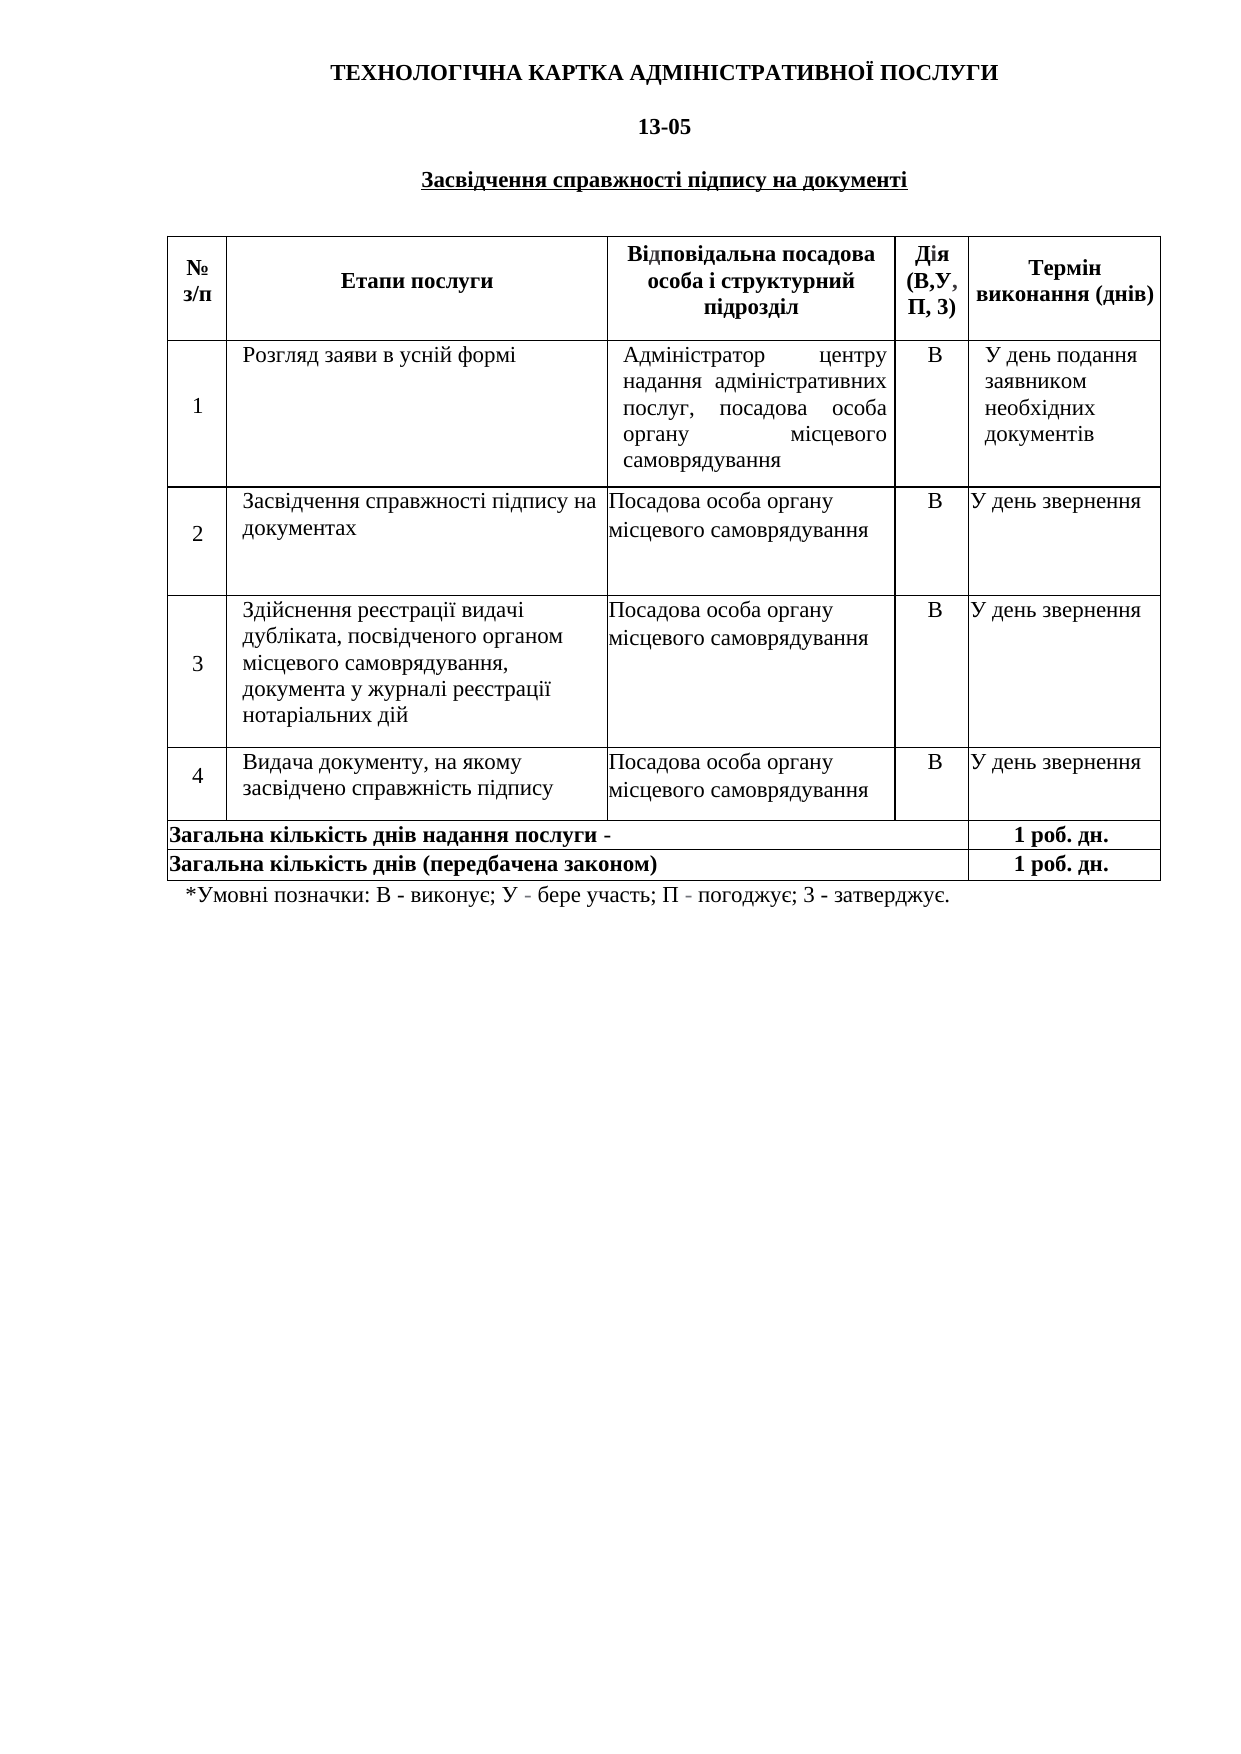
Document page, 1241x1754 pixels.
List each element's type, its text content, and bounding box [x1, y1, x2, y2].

table_cell 4 [168, 748, 226, 820]
table_header Відповідальна посадова особа і структурний підрозділ [608, 237, 894, 340]
table_header Етапи послуги [227, 237, 607, 340]
table_cell В [896, 488, 968, 595]
table_cell В [896, 341, 968, 486]
table_cell Розгляд заяви в усній формі [227, 341, 607, 486]
table_cell Загальна кількість днів (передбачена законом) [168, 850, 968, 880]
text Засвідчення справжності підпису на документі [177, 166, 1152, 192]
table_cell У день звернення [969, 488, 1160, 595]
text *Умовні позначки: В - виконує; У - бере участь; П - погоджує; 3 - затверджує. [185, 881, 1152, 908]
table_cell Посадова особа органу місцевого самоврядування [608, 488, 894, 595]
table_cell Адміністратор центру надання адміністративних послуг, посадова особа органу місцевого самоврядування [608, 341, 894, 486]
table_cell Посадова особа органу місцевого самоврядування [608, 596, 894, 747]
table_cell У день подання заявником необхідних документів [969, 341, 1160, 486]
table_cell В [896, 596, 968, 747]
table_cell У день звернення [969, 596, 1160, 747]
table_cell Засвідчення справжності підпису на документах [227, 488, 607, 595]
text ТЕХНОЛОГІЧНА КАРТКА АДМІНІСТРАТИВНОЇ ПОСЛУГИ [177, 59, 1152, 113]
table_cell Посадова особа органу місцевого самоврядування [608, 748, 894, 820]
table_cell Загальна кількість днів надання послуги - [168, 821, 968, 849]
table_header Дія (В,У, П, 3) [896, 237, 968, 340]
table_cell В [896, 748, 968, 820]
text 13-05 [177, 113, 1152, 140]
table_cell У день звернення [969, 748, 1160, 820]
table_cell 1 роб. дн. [969, 850, 1160, 880]
table_cell 1 [168, 341, 226, 486]
table_header Термін виконання (днів) [969, 237, 1160, 340]
table_header № з/п [168, 237, 226, 340]
table_cell Видача документу, на якому засвідчено справжність підпису [227, 748, 607, 820]
table_cell 2 [168, 488, 226, 595]
table_cell 3 [168, 596, 226, 747]
table_cell 1 роб. дн. [969, 821, 1160, 849]
table_cell Здійснення реєстрації видачі дубліката, посвідченого органом місцевого самоврядування, документа у журналі реєстрації нотаріальних дій [227, 596, 607, 747]
